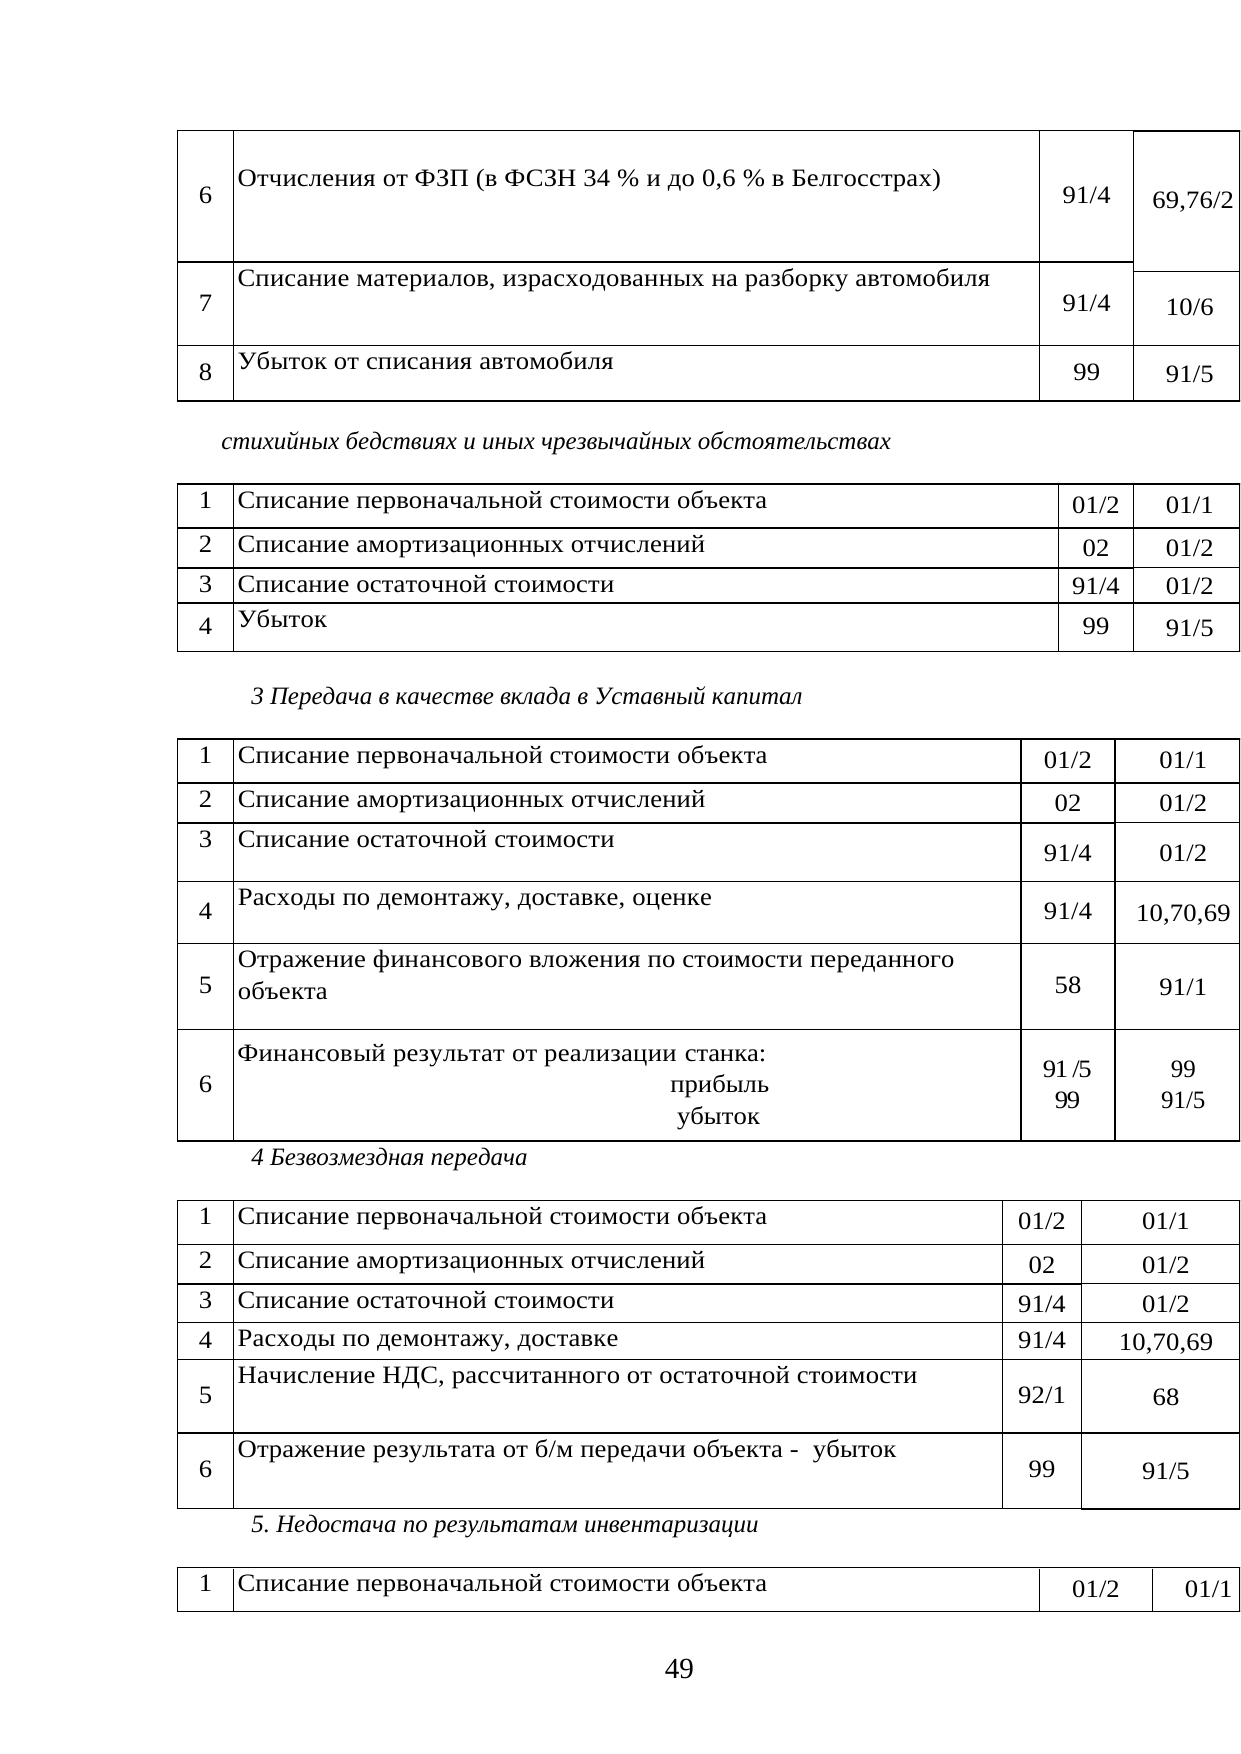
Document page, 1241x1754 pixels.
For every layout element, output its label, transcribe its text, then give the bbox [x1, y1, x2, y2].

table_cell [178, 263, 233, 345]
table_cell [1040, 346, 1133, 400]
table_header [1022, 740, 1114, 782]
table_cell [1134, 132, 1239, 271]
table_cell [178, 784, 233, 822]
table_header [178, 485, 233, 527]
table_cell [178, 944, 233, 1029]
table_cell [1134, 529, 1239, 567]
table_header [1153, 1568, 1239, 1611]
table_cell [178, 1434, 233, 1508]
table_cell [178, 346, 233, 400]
list стихийных бедствиях и иных чрезвычайных обстоятельствах [177, 426, 1181, 454]
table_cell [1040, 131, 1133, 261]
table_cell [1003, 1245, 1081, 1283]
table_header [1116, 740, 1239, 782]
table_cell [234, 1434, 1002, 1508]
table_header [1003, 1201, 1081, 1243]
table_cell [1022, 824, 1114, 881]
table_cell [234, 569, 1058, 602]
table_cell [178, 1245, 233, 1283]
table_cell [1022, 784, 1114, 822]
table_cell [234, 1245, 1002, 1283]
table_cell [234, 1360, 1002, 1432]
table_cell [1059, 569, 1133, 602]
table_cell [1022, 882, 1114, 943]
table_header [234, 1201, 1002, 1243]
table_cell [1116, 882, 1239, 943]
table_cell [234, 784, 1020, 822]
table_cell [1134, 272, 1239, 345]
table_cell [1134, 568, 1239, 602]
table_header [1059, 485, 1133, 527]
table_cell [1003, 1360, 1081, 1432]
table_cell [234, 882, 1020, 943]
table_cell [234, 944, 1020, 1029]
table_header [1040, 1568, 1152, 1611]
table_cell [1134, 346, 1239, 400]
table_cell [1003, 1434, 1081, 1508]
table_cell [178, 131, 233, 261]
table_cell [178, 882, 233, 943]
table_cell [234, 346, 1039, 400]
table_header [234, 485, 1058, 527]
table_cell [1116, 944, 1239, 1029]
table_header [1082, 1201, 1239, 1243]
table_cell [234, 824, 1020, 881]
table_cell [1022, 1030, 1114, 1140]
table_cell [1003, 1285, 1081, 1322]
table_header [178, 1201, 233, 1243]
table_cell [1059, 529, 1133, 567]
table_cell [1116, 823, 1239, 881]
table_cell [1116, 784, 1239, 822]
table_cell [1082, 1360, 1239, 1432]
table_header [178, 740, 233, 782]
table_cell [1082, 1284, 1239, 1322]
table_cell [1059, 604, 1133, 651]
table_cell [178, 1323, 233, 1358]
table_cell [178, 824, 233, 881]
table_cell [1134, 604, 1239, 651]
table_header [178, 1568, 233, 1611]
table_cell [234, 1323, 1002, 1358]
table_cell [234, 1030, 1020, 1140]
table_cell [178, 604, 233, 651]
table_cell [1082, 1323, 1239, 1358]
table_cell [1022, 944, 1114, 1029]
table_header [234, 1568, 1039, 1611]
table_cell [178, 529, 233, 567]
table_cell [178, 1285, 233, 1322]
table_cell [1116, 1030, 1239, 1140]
text 4 Безвозмездная передача [215, 1142, 1181, 1171]
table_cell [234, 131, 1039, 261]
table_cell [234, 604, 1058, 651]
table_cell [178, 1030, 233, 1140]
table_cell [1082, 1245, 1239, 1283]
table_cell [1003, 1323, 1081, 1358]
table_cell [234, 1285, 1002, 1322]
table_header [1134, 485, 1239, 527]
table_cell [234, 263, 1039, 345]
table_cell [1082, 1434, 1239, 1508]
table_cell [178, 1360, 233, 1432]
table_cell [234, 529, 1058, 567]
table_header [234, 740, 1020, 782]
text 3 Передача в качестве вклада в Уставный капитал [177, 681, 1181, 709]
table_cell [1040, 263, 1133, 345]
text 5. Недостача по результатам инвентаризации [177, 1509, 1181, 1538]
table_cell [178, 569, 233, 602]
